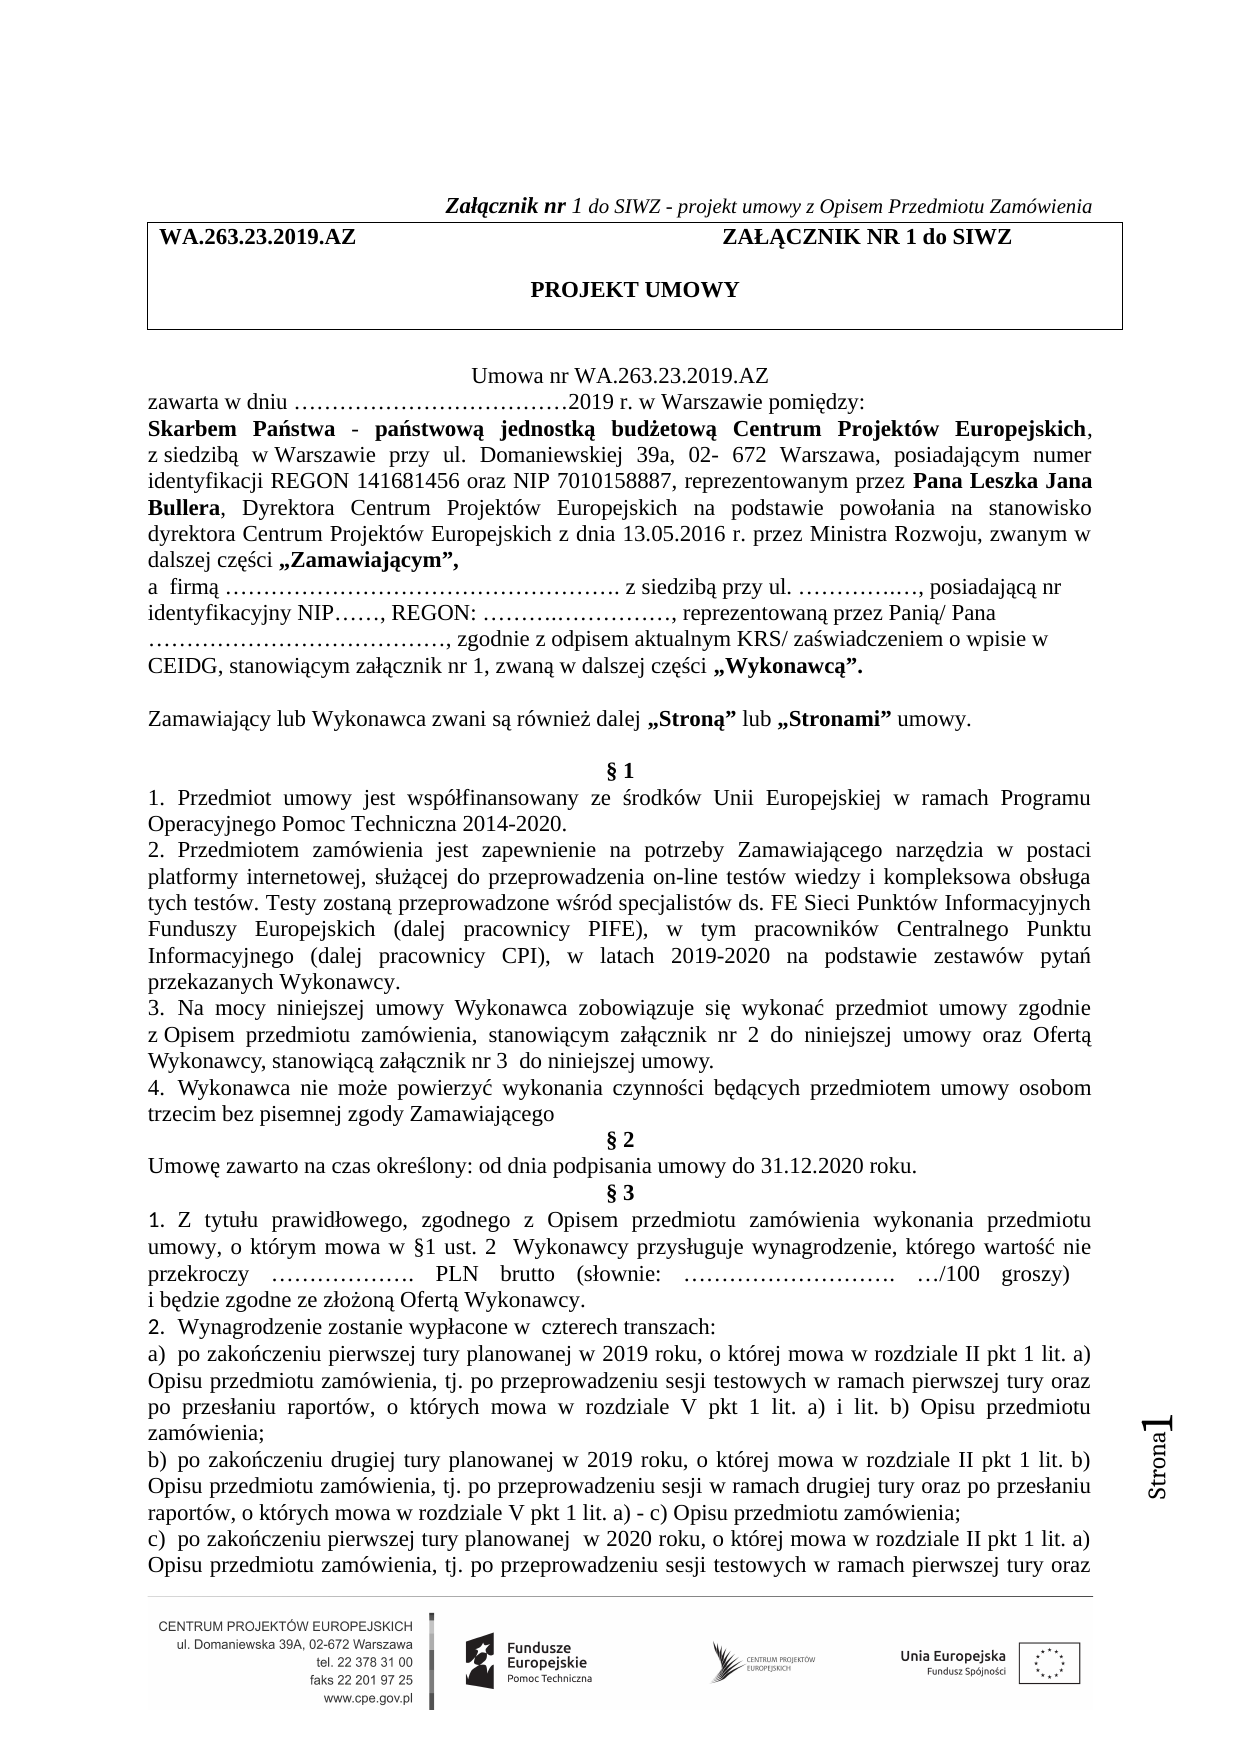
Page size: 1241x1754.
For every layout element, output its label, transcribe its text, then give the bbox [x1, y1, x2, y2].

picture [147, 1596, 1094, 1710]
subtitle Załącznik nr 1 do SIWZ - projekt umowy z Opisem Przedmiotu Zamówienia [148, 192, 1093, 218]
text § 2 [148, 1126, 1093, 1153]
list Przedmiotem zamówienia jest zapewnienie na potrzeby Zamawiającego narzędzia w postaci platformy internetowej, służącej do przeprowadzenia on-line testów wiedzy i kompleksowa obsługa tych testów. Testy zostaną przeprowadzone wśród specjalistów ds. FE Sieci Punktów Informacyjnych Funduszy Europejskich (dalej pracownicy PIFE), w tym pracowników Centralnego Punktu Informacyjnego (dalej pracownicy CPI), w latach 2019-2020 na podstawie zestawów pytań przekazanych Wykonawcy. [148, 836, 1093, 994]
list Z tytułu prawidłowego, zgodnego z Opisem przedmiotu zamówienia wykonania przedmiotu umowy, o którym mowa w §1 ust. 2 Wykonawcy przysługuje wynagrodzenie, którego wartość nie przekroczy ………………. PLN brutto (słownie: ………………………. …/100 groszy) i będzie zgodne ze złożoną Ofertą Wykonawcy. [148, 1205, 1093, 1312]
text Umowę zawarto na czas określony: od dnia podpisania umowy do 31.12.2020 roku. [148, 1153, 1093, 1179]
list po zakończeniu pierwszej tury planowanej w 2019 roku, o której mowa w rozdziale II pkt 1 lit. a) Opisu przedmiotu zamówienia, tj. po przeprowadzeniu sesji testowych w ramach pierwszej tury oraz po przesłaniu raportów, o których mowa w rozdziale V pkt 1 lit. a) i lit. b) Opisu przedmiotu zamówienia; [148, 1340, 1093, 1446]
text § 1 [148, 757, 1093, 784]
text zawarta w dniu ………………………………2019 r. w Warszawie pomiędzy: [148, 388, 1093, 415]
list Wynagrodzenie zostanie wypłacone w czterech transzach: [148, 1312, 1093, 1340]
text § 3 [148, 1179, 1093, 1205]
list Wykonawca nie może powierzyć wykonania czynności będących przedmiotem umowy osobom trzecim bez pisemnej zgody Zamawiającego [148, 1073, 1093, 1126]
text Skarbem Państwa - państwową jednostką budżetową Centrum Projektów Europejskich, z siedzibą w Warszawie przy ul. Domaniewskiej 39a, 02- 672 Warszawa, posiadającym numer identyfikacji REGON 141681456 oraz NIP 7010158887, reprezentowanym przez Pana Leszka Jana Bullera, Dyrektora Centrum Projektów Europejskich na podstawie powołania na stanowisko dyrektora Centrum Projektów Europejskich z dnia 13.05.2016 r. przez Ministra Rozwoju, zwanym w dalszej części „Zamawiającym”, [148, 415, 1093, 573]
list Przedmiot umowy jest współfinansowany ze środków Unii Europejskiej w ramach Programu Operacyjnego Pomoc Techniczna 2014-2020. [148, 784, 1093, 836]
text Umowa nr WA.263.23.2019.AZ [148, 362, 1093, 388]
table_header WA.263.23.2019.AZ ZAŁĄCZNIK NR 1 do SIWZ [148, 223, 1122, 276]
list po zakończeniu drugiej tury planowanej w 2019 roku, o której mowa w rozdziale II pkt 1 lit. b) Opisu przedmiotu zamówienia, tj. po przeprowadzeniu sesji w ramach drugiej tury oraz po przesłaniu raportów, o których mowa w rozdziale V pkt 1 lit. a) - c) Opisu przedmiotu zamówienia; [148, 1446, 1093, 1525]
list Na mocy niniejszej umowy Wykonawca zobowiązuje się wykonać przedmiot umowy zgodnie z Opisem przedmiotu zamówienia, stanowiącym załącznik nr 2 do niniejszej umowy oraz Ofertą Wykonawcy, stanowiącą załącznik nr 3 do niniejszej umowy. [148, 994, 1093, 1073]
text Zamawiający lub Wykonawca zwani są również dalej „Stroną” lub „Stronami” umowy. [148, 704, 1093, 731]
table_cell PROJEKT UMOWY [148, 276, 1122, 329]
text a firmą ……………………………………………. z siedzibą przy ul. ………….…, posiadającą nr identyfikacyjny NIP……, REGON: ……….……………, reprezentowaną przez Panią/ Pana …………………………………, zgodnie z odpisem aktualnym KRS/ zaświadczeniem o wpisie w CEIDG, stanowiącym załącznik nr 1, zwaną w dalszej części „Wykonawcą”. [148, 573, 1093, 678]
